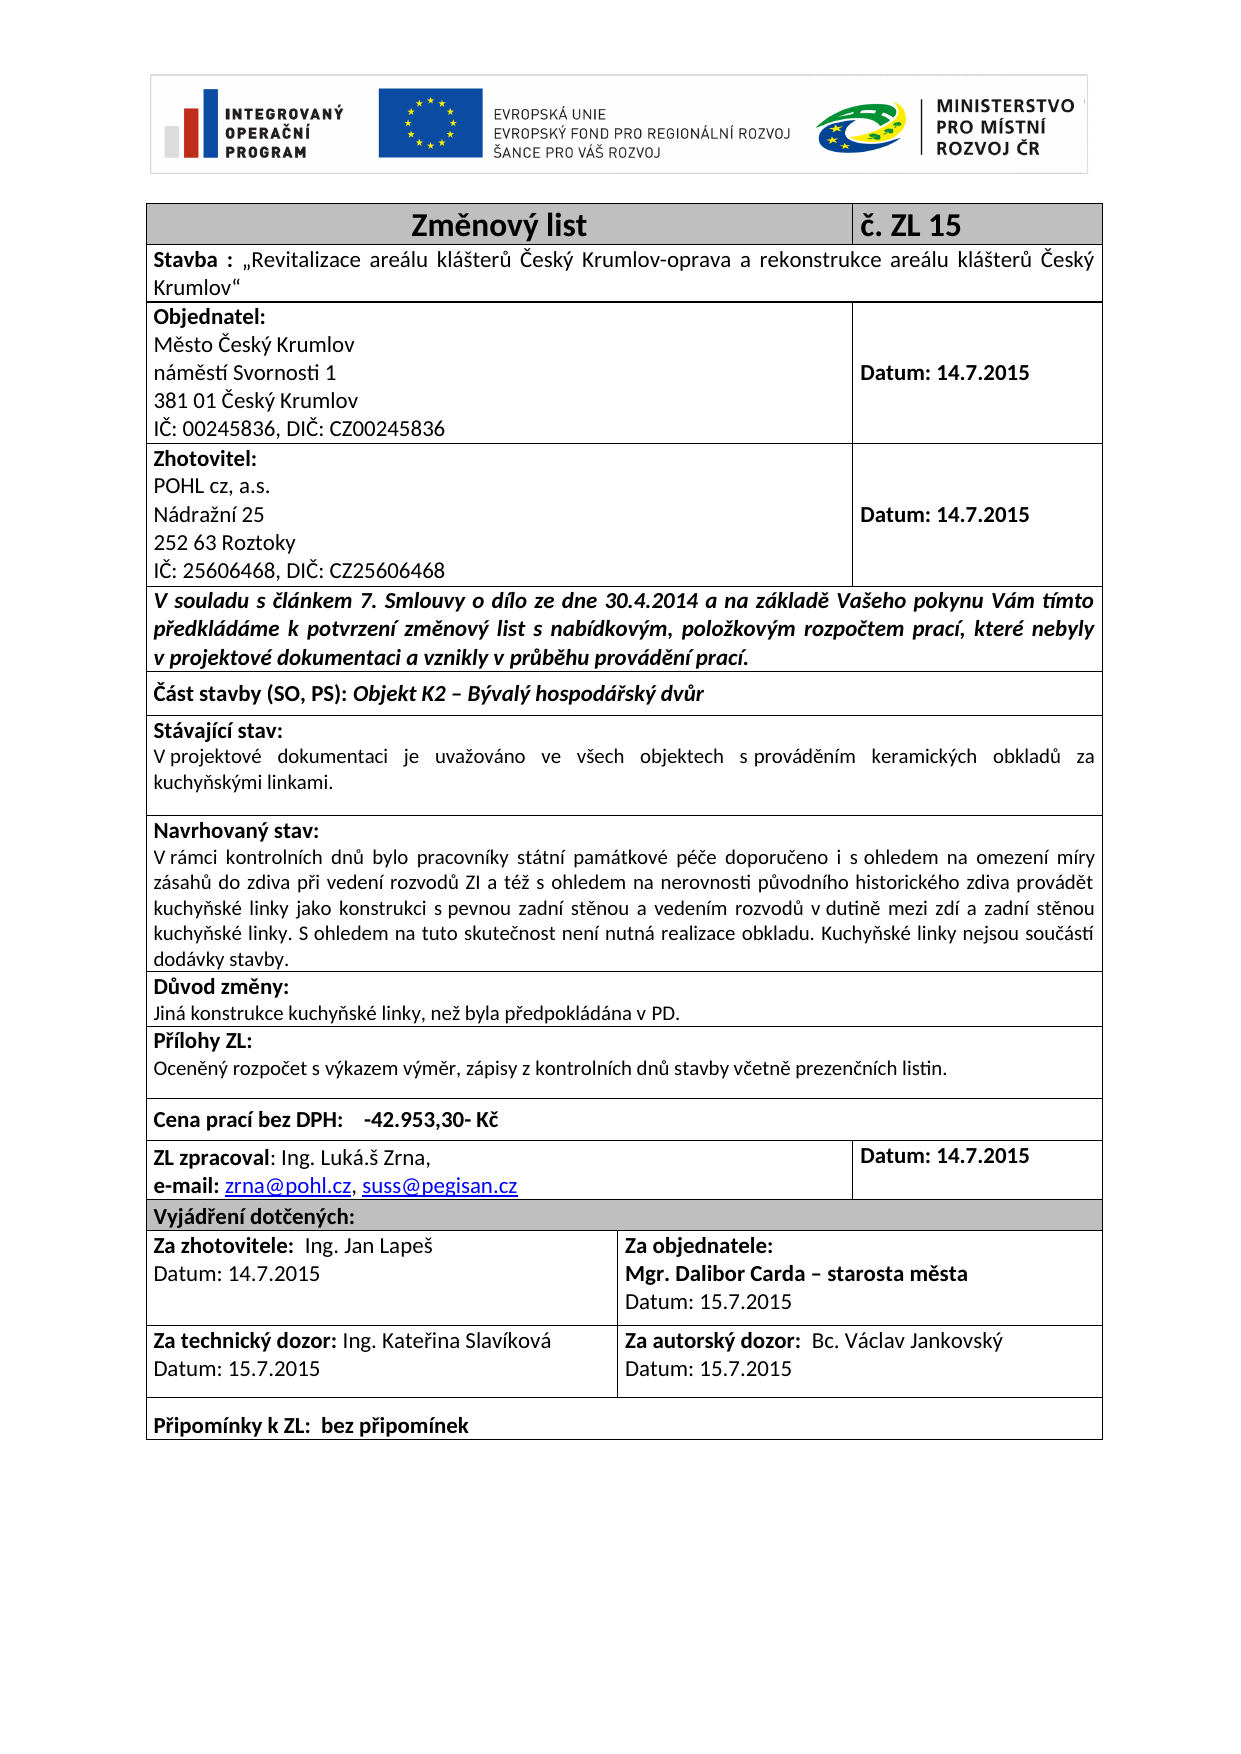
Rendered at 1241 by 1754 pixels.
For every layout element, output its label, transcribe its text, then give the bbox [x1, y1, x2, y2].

table_cell Zhotovitel: POHL cz, a.s. Nádražní 25 252 63 Roztoky IČ: 25606468, DIČ: CZ25606468 [147, 444, 852, 586]
table_header č. ZL 15 [853, 204, 1102, 244]
table_cell V souladu s článkem 7. Smlouvy o dílo ze dne 30.4.2014 a na základě Vašeho pokynu Vám tímto předkládáme k potvrzení změnový list s nabídkovým, položkovým rozpočtem prací, které nebyly v projektové dokumentaci a vznikly v průběhu provádění prací. [147, 587, 1102, 671]
table_cell Část stavby (SO, PS): Objekt K2 – Bývalý hospodářský dvůr [147, 672, 1102, 715]
table_cell Přílohy ZL: Oceněný rozpočet s výkazem výměr, zápisy z kontrolních dnů stavby včetně prezenčních listin. [147, 1027, 1102, 1098]
table_cell Za objednatele: Mgr. Dalibor Carda – starosta města Datum: 15.7.2015 [618, 1231, 1102, 1325]
table_cell Za zhotovitele: Ing. Jan Lapeš Datum: 14.7.2015 [147, 1231, 617, 1325]
table_cell Za autorský dozor: Bc. Václav Jankovský Datum: 15.7.2015 [618, 1326, 1102, 1397]
table_cell Objednatel: Město Český Krumlov náměstí Svornosti 1 381 01 Český Krumlov IČ: 00245836, DIČ: CZ00245836 [147, 303, 852, 443]
table_cell Stavba : „Revitalizace areálu klášterů Český Krumlov-oprava a rekonstrukce areálu klášterů Český Krumlov“ [147, 245, 1102, 301]
table_cell Navrhovaný stav: V rámci kontrolních dnů bylo pracovníky státní památkové péče doporučeno i s ohledem na omezení míry zásahů do zdiva při vedení rozvodů ZI a též s ohledem na nerovnosti původního historického zdiva provádět kuchyňské linky jako konstrukci s pevnou zadní stěnou a vedením rozvodů v dutině mezi zdí a zadní stěnou kuchyňské linky. S ohledem na tuto skutečnost není nutná realizace obkladu. Kuchyňské linky nejsou součástí dodávky stavby. [147, 816, 1102, 971]
table_cell ZL zpracoval: Ing. Luká.š Zrna, e-mail: zrna@pohl.cz, suss@pegisan.cz [147, 1141, 852, 1199]
table_cell Důvod změny: Jiná konstrukce kuchyňské linky, než byla předpokládána v PD. [147, 972, 1102, 1026]
picture [147, 73, 1093, 175]
table_cell Datum: 14.7.2015 [853, 444, 1102, 586]
table_cell Vyjádření dotčených: [147, 1200, 1102, 1230]
table_cell Datum: 14.7.2015 [853, 1141, 1102, 1199]
table_cell Připomínky k ZL: bez připomínek [147, 1398, 1102, 1439]
table_cell Datum: 14.7.2015 [853, 303, 1102, 443]
table_cell Za technický dozor: Ing. Kateřina Slavíková Datum: 15.7.2015 [147, 1326, 617, 1397]
table_cell Cena prací bez DPH: -42.953,30- Kč [147, 1099, 1102, 1140]
table_header Změnový list [147, 204, 852, 244]
table_cell Stávající stav: V projektové dokumentaci je uvažováno ve všech objektech s prováděním keramických obkladů za kuchyňskými linkami. [147, 716, 1102, 815]
